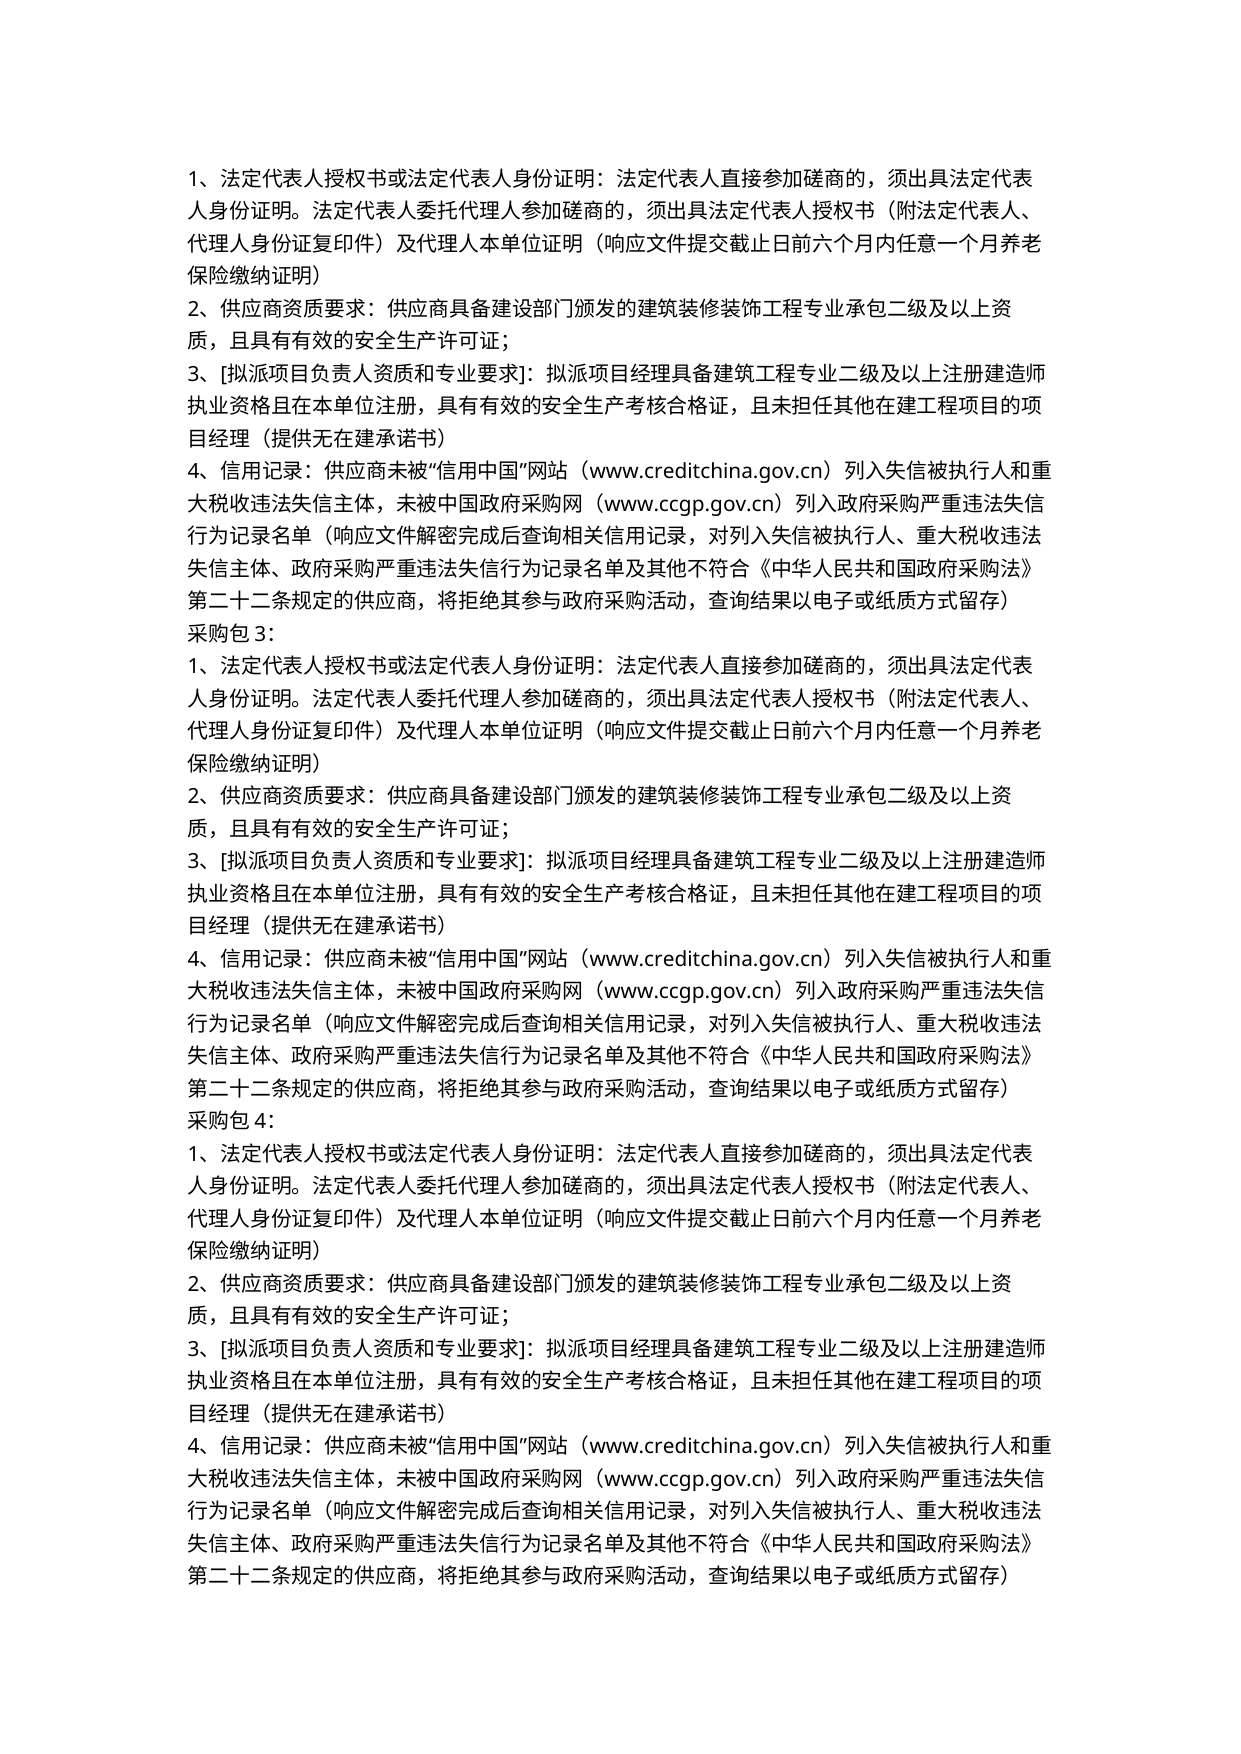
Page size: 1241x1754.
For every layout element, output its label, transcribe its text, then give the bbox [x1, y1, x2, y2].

text 2、供应商资质要求：供应商具备建设部门颁发的建筑装修装饰工程专业承包二级及以上资质，且具有有效的安全生产许可证； [187, 1267, 1053, 1332]
text 3、[拟派项目负责人资质和专业要求]：拟派项目经理具备建筑工程专业二级及以上注册建造师执业资格且在本单位注册，具有有效的安全生产考核合格证，且未担任其他在建工程项目的项目经理（提供无在建承诺书） [187, 1332, 1053, 1429]
text 采购包3： [187, 617, 1053, 649]
text 1、法定代表人授权书或法定代表人身份证明：法定代表人直接参加磋商的，须出具法定代表人身份证明。法定代表人委托代理人参加磋商的，须出具法定代表人授权书（附法定代表人、代理人身份证复印件）及代理人本单位证明（响应文件提交截止日前六个月内任意一个月养老保险缴纳证明） [187, 649, 1053, 779]
text 2、供应商资质要求：供应商具备建设部门颁发的建筑装修装饰工程专业承包二级及以上资质，且具有有效的安全生产许可证； [187, 292, 1053, 357]
text 2、供应商资质要求：供应商具备建设部门颁发的建筑装修装饰工程专业承包二级及以上资质，且具有有效的安全生产许可证； [187, 779, 1053, 844]
text 3、[拟派项目负责人资质和专业要求]：拟派项目经理具备建筑工程专业二级及以上注册建造师执业资格且在本单位注册，具有有效的安全生产考核合格证，且未担任其他在建工程项目的项目经理（提供无在建承诺书） [187, 844, 1053, 942]
text 1、法定代表人授权书或法定代表人身份证明：法定代表人直接参加磋商的，须出具法定代表人身份证明。法定代表人委托代理人参加磋商的，须出具法定代表人授权书（附法定代表人、代理人身份证复印件）及代理人本单位证明（响应文件提交截止日前六个月内任意一个月养老保险缴纳证明） [187, 1137, 1053, 1267]
text 3、[拟派项目负责人资质和专业要求]：拟派项目经理具备建筑工程专业二级及以上注册建造师执业资格且在本单位注册，具有有效的安全生产考核合格证，且未担任其他在建工程项目的项目经理（提供无在建承诺书） [187, 357, 1053, 454]
text 1、法定代表人授权书或法定代表人身份证明：法定代表人直接参加磋商的，须出具法定代表人身份证明。法定代表人委托代理人参加磋商的，须出具法定代表人授权书（附法定代表人、代理人身份证复印件）及代理人本单位证明（响应文件提交截止日前六个月内任意一个月养老保险缴纳证明） [187, 162, 1053, 292]
text 采购包4： [187, 1104, 1053, 1137]
